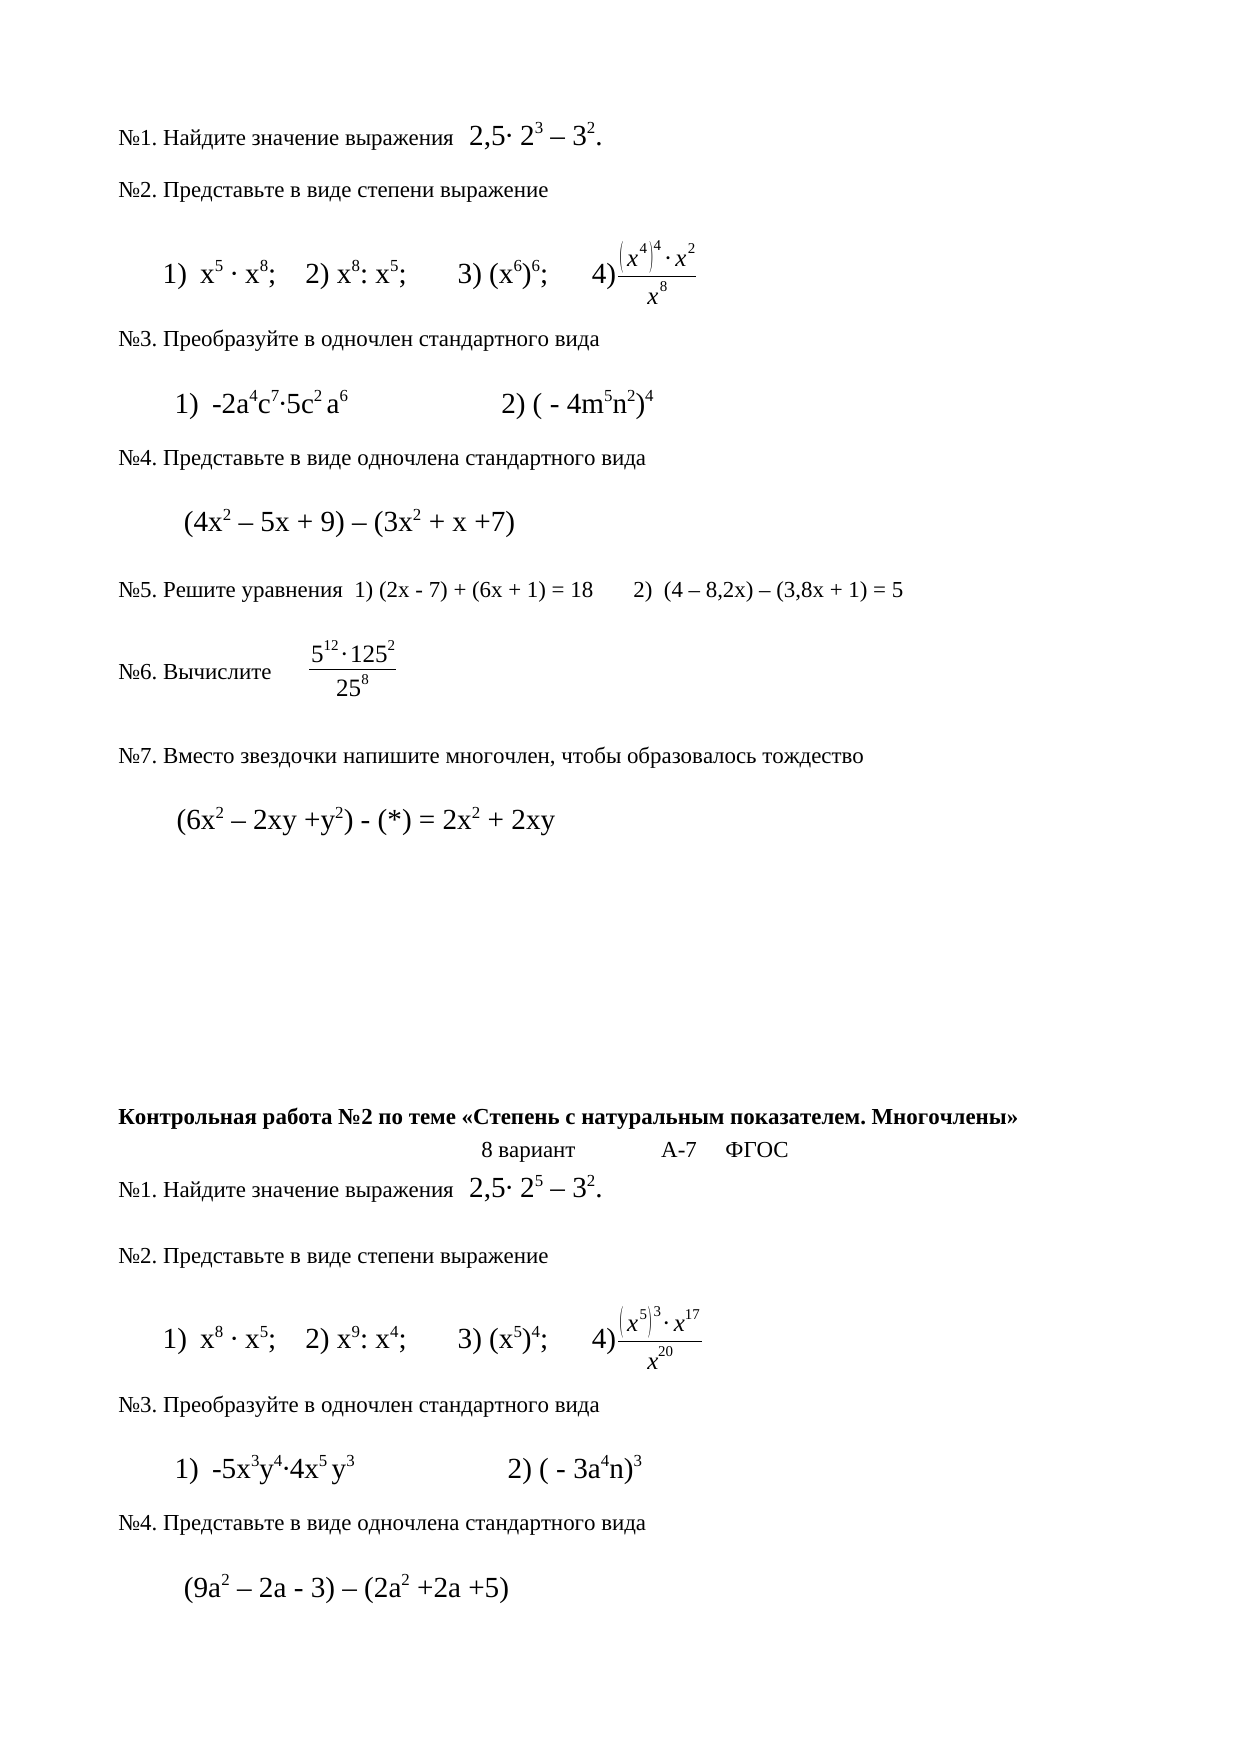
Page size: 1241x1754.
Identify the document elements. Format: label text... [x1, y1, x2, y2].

text №3. Преобразуйте в одночлен стандартного вида [118, 326, 1152, 352]
text №4. Представьте в виде одночлена стандартного вида [118, 444, 1152, 471]
text №7. Вместо звездочки напишите многочлен, чтобы образовалось тождество [118, 742, 1152, 768]
text №4. Представьте в виде одночлена стандартного вида [118, 1509, 1152, 1536]
text №1. Найдите значение выражения 2,5∙ 25 – 32. [118, 1171, 1152, 1204]
text (6х2 – 2ху +у2) - (*) = 2х2 + 2ху [118, 802, 1152, 836]
text №5. Решите уравнения 1) (2х - 7) + (6х + 1) = 18 2) (4 – 8,2х) – (3,8х + 1) = 5 [118, 576, 1152, 602]
list -5х3у4∙4х5 у3 2) ( - 3а4n)3 [174, 1451, 1152, 1485]
list х5 ∙ х8; 2) х8: х5; 3) (х6)6; 4) [162, 237, 1152, 309]
list -2а4с7∙5с2 а6 2) ( - 4m5n2)4 [174, 386, 1152, 419]
text Контрольная работа №2 по теме «Степень с натуральным показателем. Многочлены» [118, 1104, 1152, 1129]
text №3. Преобразуйте в одночлен стандартного вида [118, 1391, 1152, 1417]
text №6. Вычислите [118, 636, 1152, 702]
list х8 ∙ х5; 2) х9: х4; 3) (х5)4; 4) [162, 1302, 1152, 1374]
text (4х2 – 5х + 9) – (3х2 + х +7) [118, 504, 1152, 538]
text №2. Представьте в виде степени выражение [118, 176, 1152, 203]
text №2. Представьте в виде степени выражение [118, 1242, 1152, 1268]
text №1. Найдите значение выражения 2,5∙ 23 – 32. [118, 118, 1152, 152]
text (9а2 – 2а - 3) – (2а2 +2а +5) [118, 1570, 1152, 1603]
text 8 вариант А-7 ФГОС [118, 1138, 1152, 1163]
